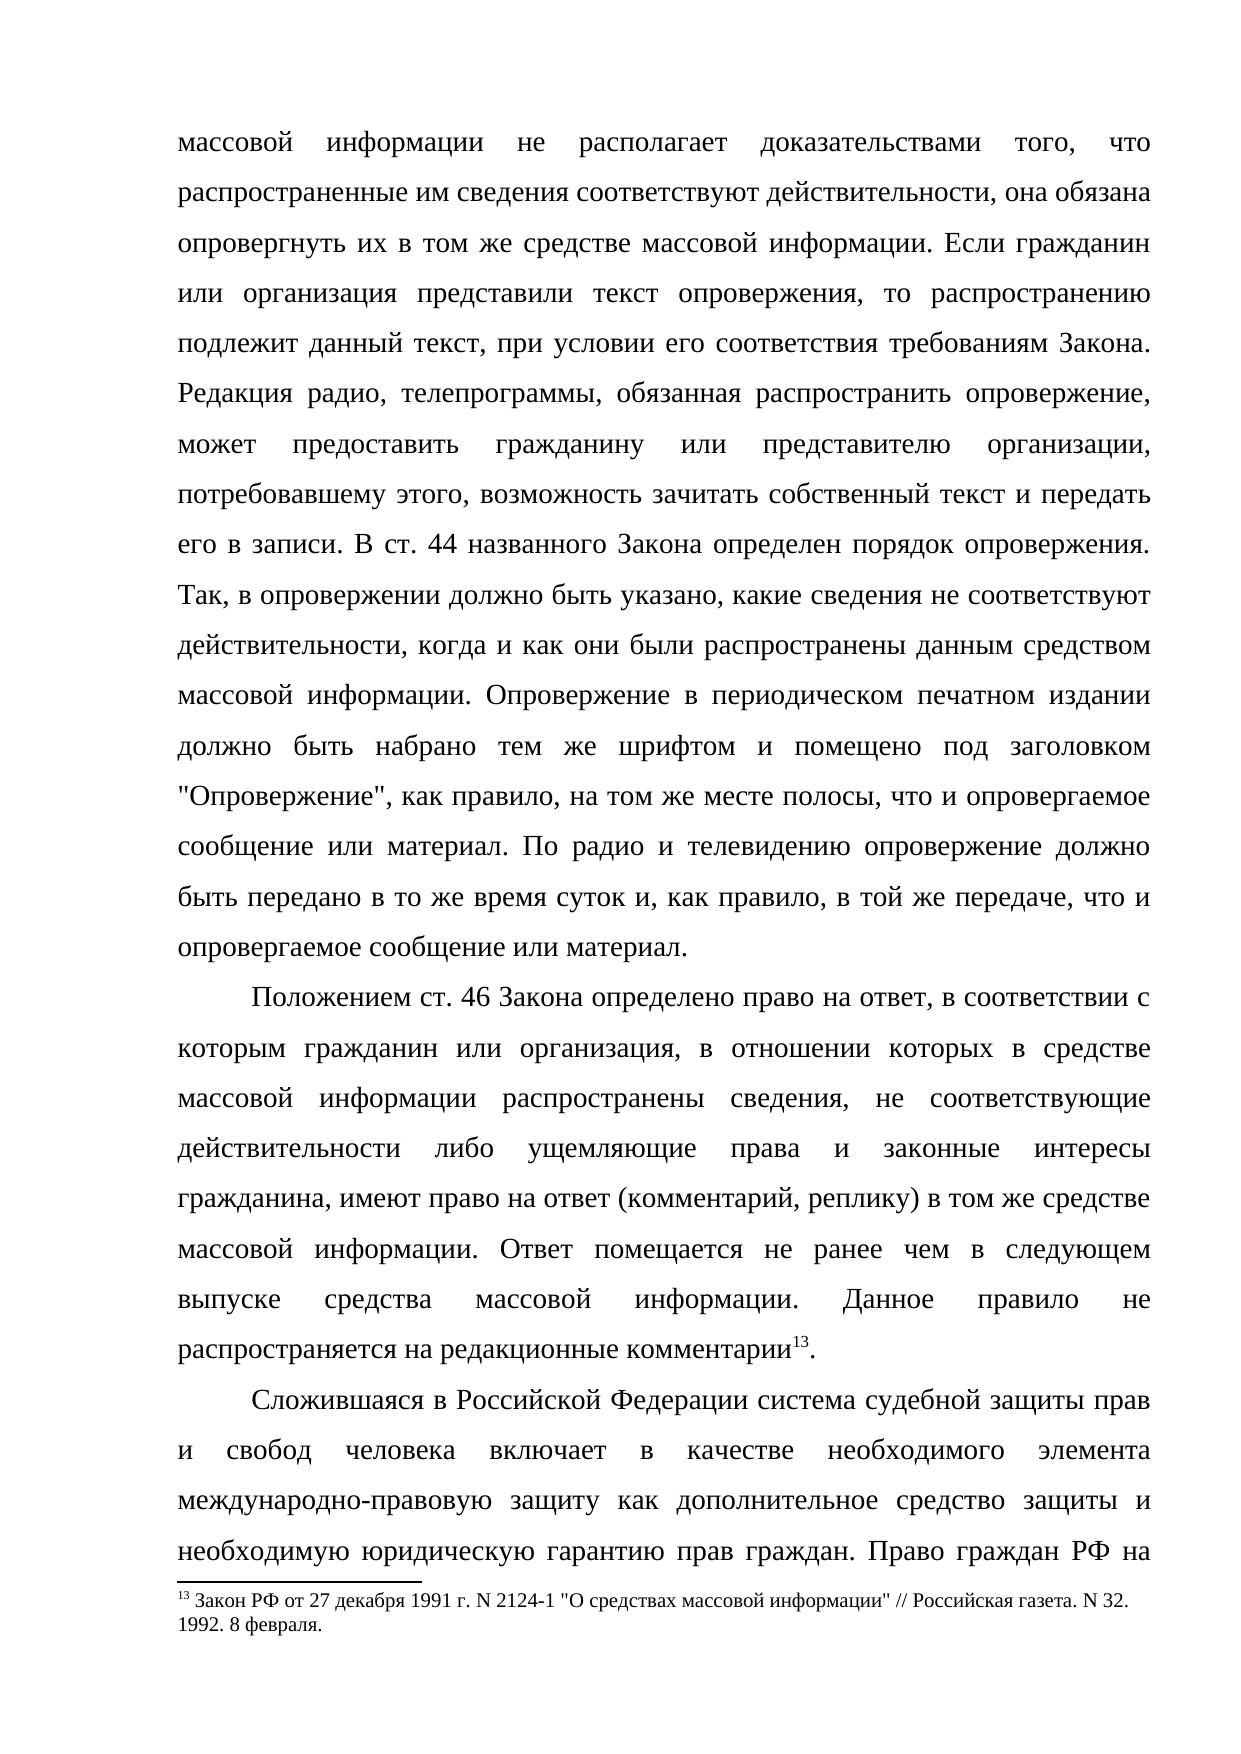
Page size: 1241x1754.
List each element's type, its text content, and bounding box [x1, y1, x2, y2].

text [177, 124, 1152, 963]
text Положением ст. 46 Закона определено право на ответ, в соответствии с которым гражданин или организация, в отношении которых в средстве массовой информации распространены сведения, не соответствующие действительности либо ущемляющие права и законные интересы гражданина, имеют право на ответ (комментарий, реплику) в том же средстве массовой информации. Ответ помещается не ранее чем в следующем выпуске средства массовой информации. Данное правило не распространяется на редакционные комментарии. [177, 979, 1152, 1365]
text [177, 1382, 1152, 1566]
